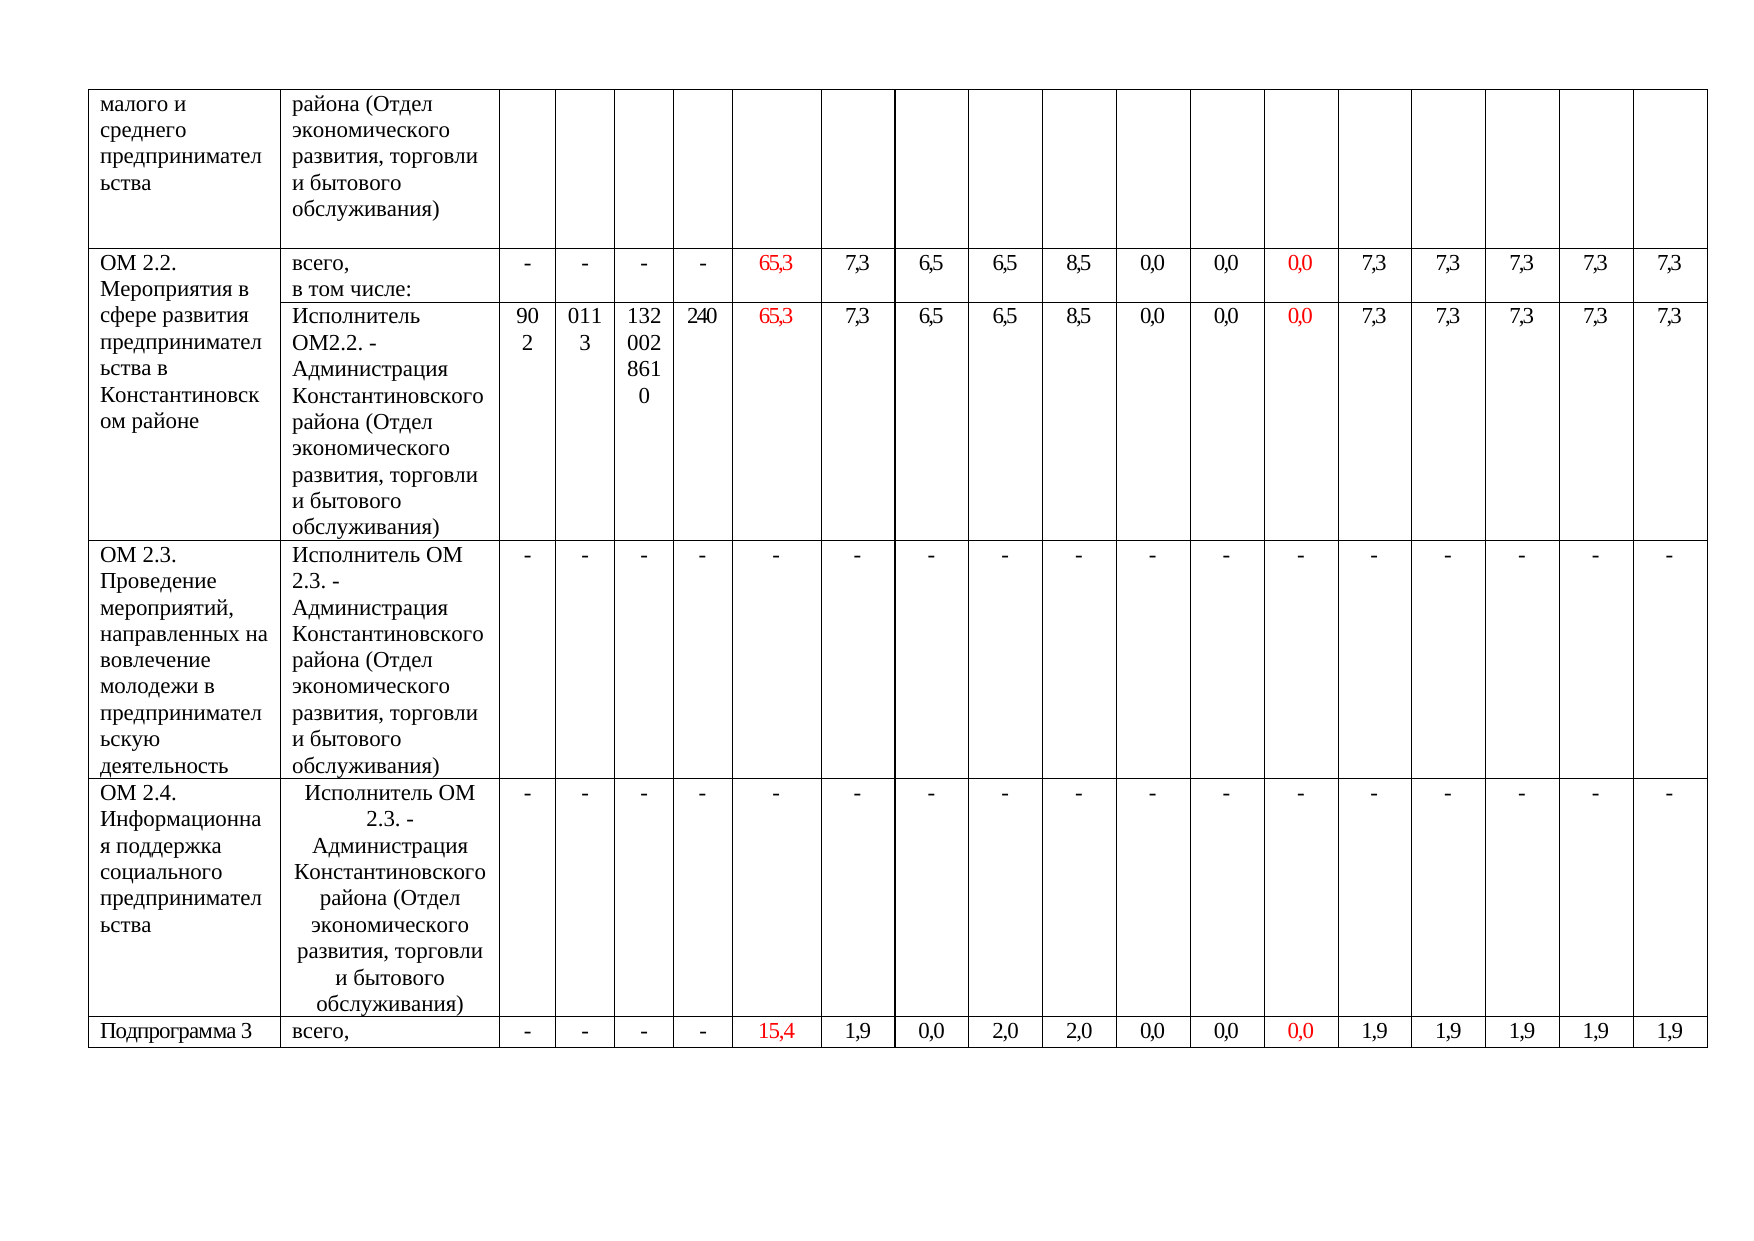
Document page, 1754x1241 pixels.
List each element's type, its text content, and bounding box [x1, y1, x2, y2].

table_cell 0,0 [896, 1017, 968, 1047]
table_cell - [896, 90, 968, 248]
table_cell - [1043, 779, 1116, 1016]
table_cell 7,3 [1634, 303, 1707, 540]
table_cell - [969, 90, 1042, 248]
table_cell - [1191, 541, 1264, 778]
table_cell 7,3 [822, 303, 894, 540]
table_cell - [733, 779, 821, 1016]
table_cell - [1412, 541, 1485, 778]
table_cell - [1339, 90, 1411, 248]
table_cell 7,3 [1412, 303, 1485, 540]
table_cell - [1634, 90, 1707, 248]
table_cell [89, 1017, 280, 1047]
table_cell - [615, 90, 673, 248]
table_cell Исполнитель ОМ2.2. - Администрация Константиновского района (Отдел экономического развития, торговли и бытового обслуживания) [281, 303, 499, 540]
table_cell 0,0 [1191, 249, 1264, 302]
table_cell - [674, 90, 732, 248]
table_cell всего, в том числе: [281, 249, 499, 302]
table_cell - [674, 1017, 732, 1047]
table_cell Исполнитель ОМ 2.3. - Администрация Константиновского района (Отдел экономического развития, торговли и бытового обслуживания) [281, 541, 499, 778]
table_cell 0,0 [1265, 249, 1338, 302]
table_cell 6,5 [896, 303, 968, 540]
table_cell 1,9 [1412, 1017, 1485, 1047]
table_cell 0113 [556, 303, 614, 540]
table_cell - [1634, 779, 1707, 1016]
table_cell - [556, 1017, 614, 1047]
table_cell - [1191, 90, 1264, 248]
table_cell - [733, 541, 821, 778]
table_cell - [615, 1017, 673, 1047]
table_cell - [1117, 90, 1190, 248]
table_cell - [1486, 779, 1559, 1016]
table_cell - [1486, 541, 1559, 778]
table_cell - [1560, 541, 1633, 778]
table_cell 1,9 [1339, 1017, 1411, 1047]
table_cell 1320028610 [615, 303, 673, 540]
table_cell - [1339, 541, 1411, 778]
table_cell - [1043, 541, 1116, 778]
table_cell 0,0 [1265, 303, 1338, 540]
table_cell 0,0 [1265, 1017, 1338, 1047]
table_cell 1,9 [822, 1017, 894, 1047]
table_cell 8,5 [1043, 303, 1116, 540]
table_cell 1,9 [1560, 1017, 1633, 1047]
table_cell - [822, 541, 894, 778]
table_cell 7,3 [1560, 249, 1633, 302]
table_cell 1,9 [1634, 1017, 1707, 1047]
table_cell - [500, 90, 555, 248]
table_cell - [1265, 541, 1338, 778]
table_cell 240 [674, 303, 732, 540]
table_cell 2,0 [1043, 1017, 1116, 1047]
table_cell 6,5 [969, 249, 1042, 302]
table_cell - [969, 541, 1042, 778]
table_cell - [1486, 90, 1559, 248]
table_cell - [896, 541, 968, 778]
table_cell 15,4 [733, 1017, 821, 1047]
table_cell - [556, 249, 614, 302]
table_cell - [1191, 779, 1264, 1016]
table_cell 7,3 [1339, 249, 1411, 302]
table_cell 7,3 [1486, 249, 1559, 302]
table_cell 0,0 [1117, 1017, 1190, 1047]
table_cell - [1634, 541, 1707, 778]
table_cell - [1117, 779, 1190, 1016]
table_cell - [1117, 541, 1190, 778]
table_cell 6,5 [896, 249, 968, 302]
table_cell 0,0 [1117, 303, 1190, 540]
table_cell - [556, 779, 614, 1016]
table_cell 6,5 [969, 303, 1042, 540]
table_cell - [674, 249, 732, 302]
table_cell 0,0 [1117, 249, 1190, 302]
table_cell 902 [500, 303, 555, 540]
table_cell 7,3 [822, 249, 894, 302]
table_cell 2,0 [969, 1017, 1042, 1047]
table_cell - [674, 541, 732, 778]
table_cell - [969, 779, 1042, 1016]
table_cell - [556, 541, 614, 778]
table_cell 8,5 [1043, 249, 1116, 302]
table_cell ОМ 2.2. Мероприятия в сфере развития предпринимательства в Константиновском районе [89, 249, 280, 540]
table_cell - [733, 90, 821, 248]
table_cell - [1265, 779, 1338, 1016]
table_cell - [1560, 779, 1633, 1016]
table_cell 7,3 [1486, 303, 1559, 540]
table_cell - [500, 1017, 555, 1047]
table_cell - [822, 779, 894, 1016]
table_cell 7,3 [1412, 249, 1485, 302]
table_cell - [556, 90, 614, 248]
table_cell - [674, 779, 732, 1016]
table_cell - [1265, 90, 1338, 248]
table_cell 0,0 [1191, 1017, 1264, 1047]
table_cell - [500, 249, 555, 302]
table_cell 7,3 [1339, 303, 1411, 540]
table_cell - [1560, 90, 1633, 248]
table_cell 65,3 [733, 303, 821, 540]
table_cell - [1412, 90, 1485, 248]
table_cell - [1339, 779, 1411, 1016]
table_cell - [615, 249, 673, 302]
table_cell - [1412, 779, 1485, 1016]
table_cell - [500, 541, 555, 778]
table_cell - [615, 541, 673, 778]
table_cell Исполнитель ОМ 2.3. - Администрация Константиновского района (Отдел экономического развития, торговли и бытового обслуживания) [281, 779, 499, 1016]
table_cell 7,3 [1634, 249, 1707, 302]
table_cell - [500, 779, 555, 1016]
table_cell 0,0 [1191, 303, 1264, 540]
table_cell - [1043, 90, 1116, 248]
table_cell ОМ 2.4. Информационная поддержка социального предпринимательства [89, 779, 280, 1016]
table_cell ОМ 2.3. Проведение мероприятий, направленных на вовлечение молодежи в предпринимательскую деятельность [89, 541, 280, 778]
table_cell всего, в том числе: [281, 1017, 499, 1047]
table_cell 7,3 [1560, 303, 1633, 540]
table_cell - [896, 779, 968, 1016]
table_cell 65,3 [733, 249, 821, 302]
table_cell 1,9 [1486, 1017, 1559, 1047]
table_cell - [615, 779, 673, 1016]
table_cell - [822, 90, 894, 248]
